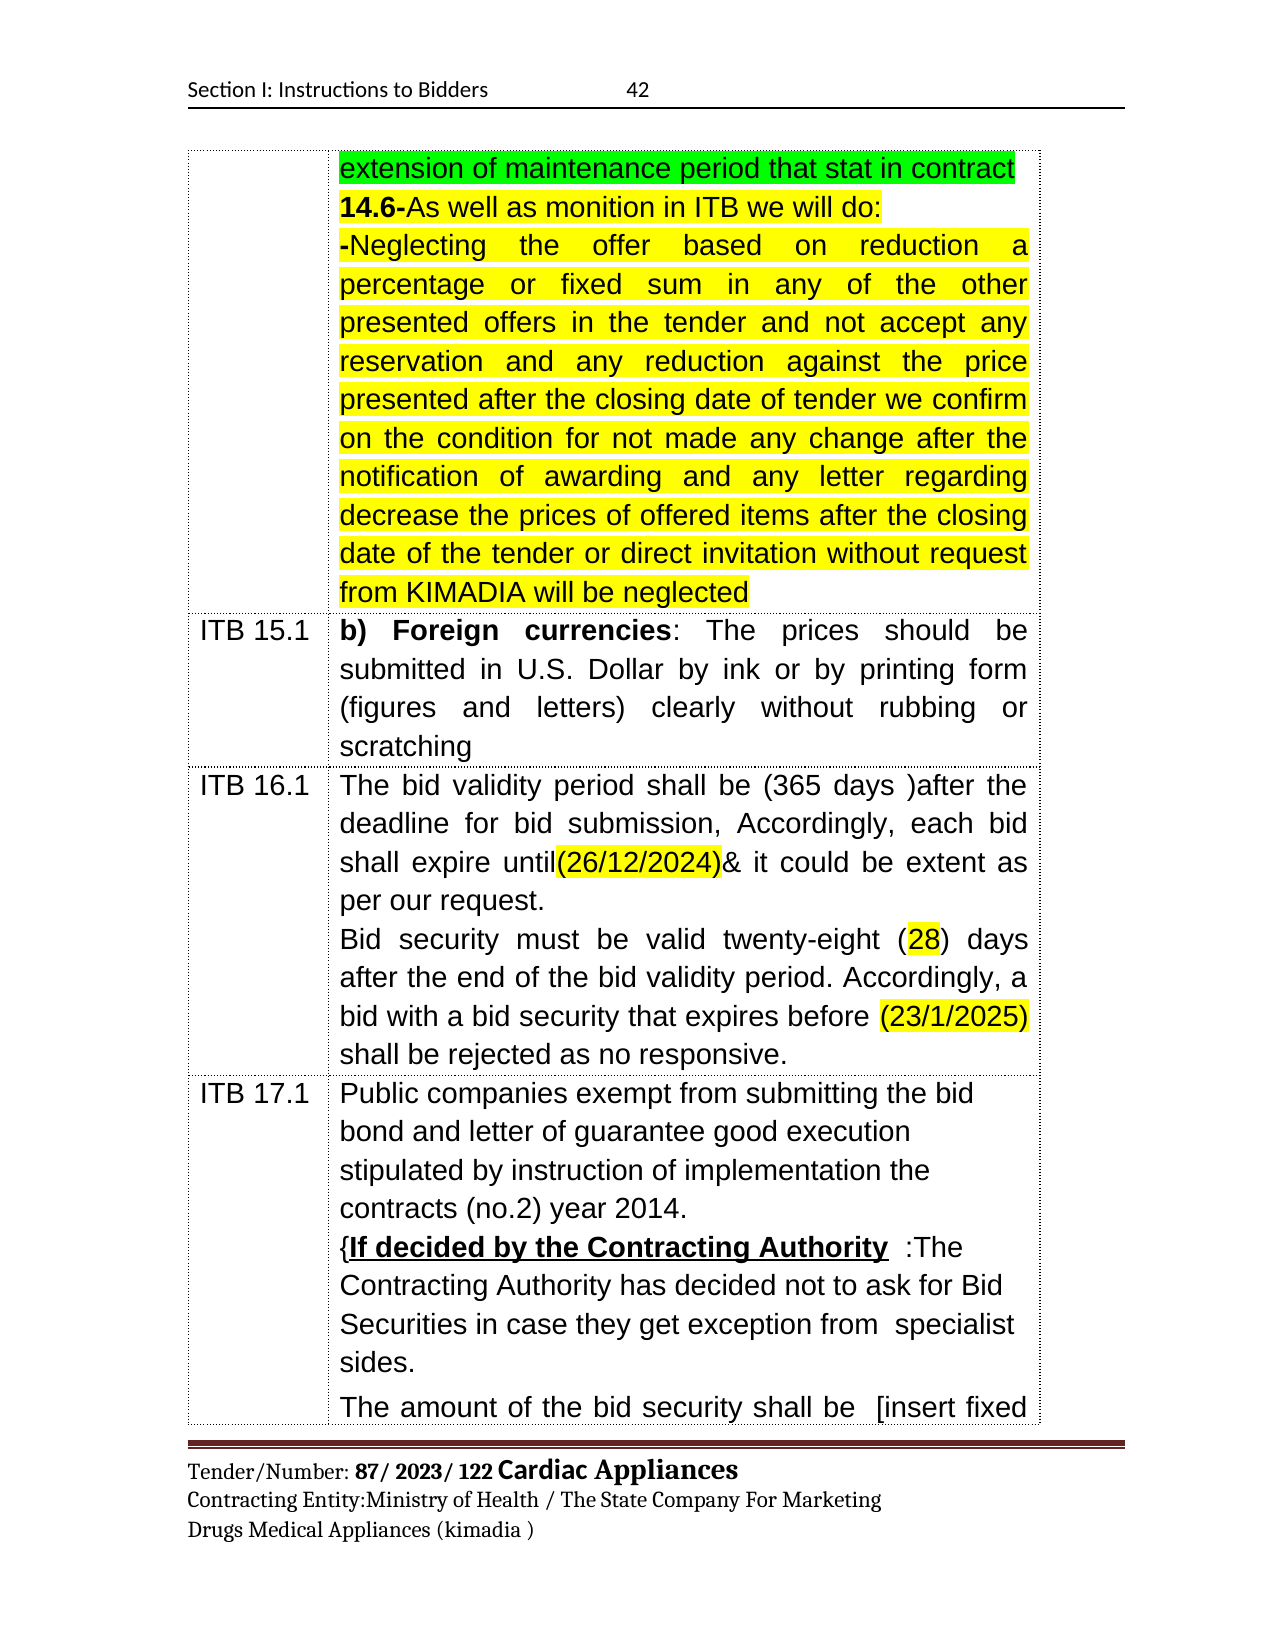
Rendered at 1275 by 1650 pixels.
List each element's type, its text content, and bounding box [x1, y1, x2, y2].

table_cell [328, 150, 1040, 612]
table_cell 14 [188, 150, 328, 612]
table_cell The bid validity period shall be (365 days )after the deadline for bid submission, Accordingly, each bid shall expire until(26/12/2024)& it could be extent as per our request. Bid security must be valid twenty-eight (28) days after the end of the bid validity period. Accordingly, a bid with a bid security that expires before (23/1/2025) shall be rejected as no responsive. [328, 766, 1040, 1075]
table_cell b) Foreign currencies: The prices should be submitted in U.S. Dollar by ink or by printing form (figures and letters) clearly without rubbing or scratching [328, 613, 1040, 766]
table_cell ITB 16.1 [188, 766, 328, 1075]
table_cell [328, 1075, 1040, 1424]
table_cell ITB 15.1 [188, 613, 328, 766]
table_cell ITB 17.1 [188, 1075, 328, 1424]
